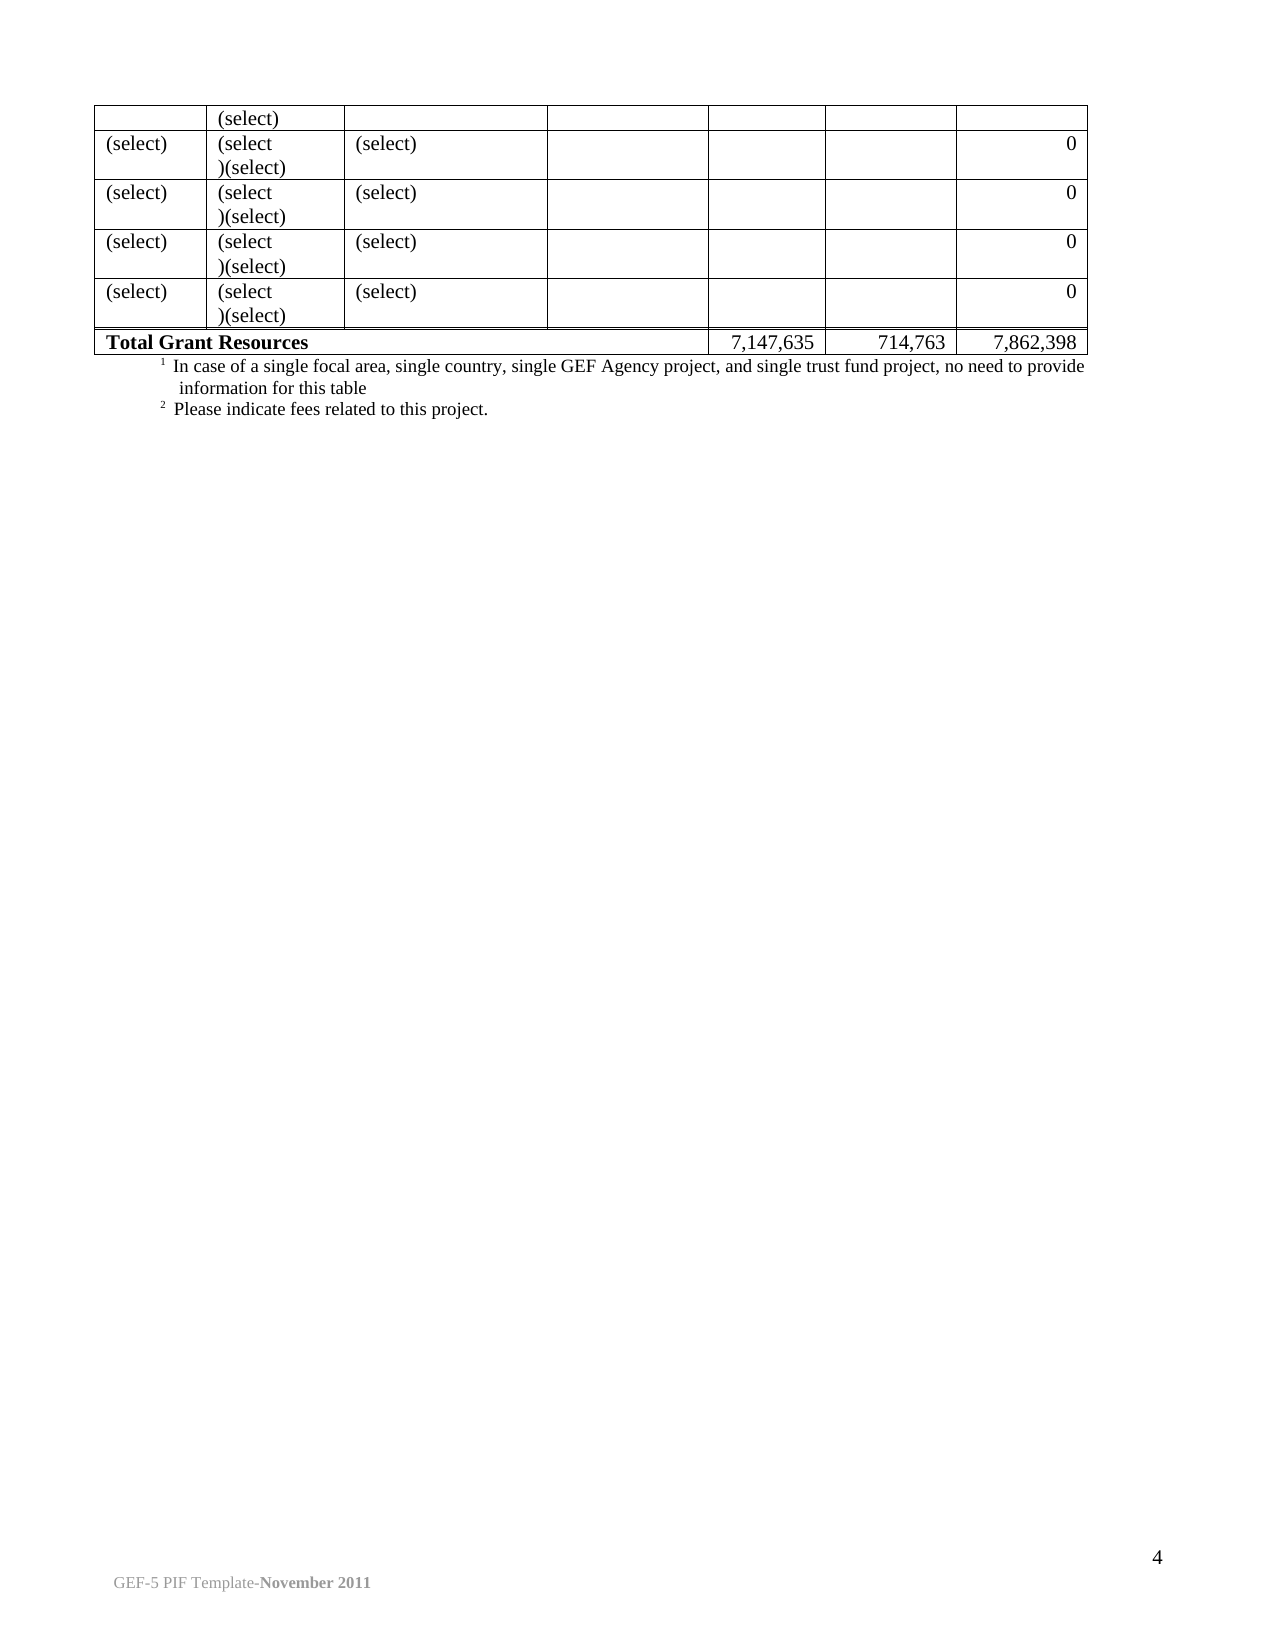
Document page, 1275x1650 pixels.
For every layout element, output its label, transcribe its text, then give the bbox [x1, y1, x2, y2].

table_cell [345, 131, 547, 179]
table_cell 7,147,635 [709, 330, 825, 354]
table_cell [548, 180, 708, 228]
table_cell [95, 279, 206, 327]
table_cell 0 [957, 131, 1087, 179]
table_cell [709, 180, 825, 228]
table_cell [826, 180, 956, 228]
table_cell [826, 279, 956, 327]
table_cell [345, 279, 547, 327]
table_cell [548, 230, 708, 278]
table_cell [207, 279, 344, 327]
table_cell [548, 131, 708, 179]
table_cell 0 [957, 279, 1087, 327]
table_cell [826, 131, 956, 179]
table_cell [345, 180, 547, 228]
text 2 Please indicate fees related to this project. [160, 398, 1162, 420]
table_cell [826, 106, 956, 130]
table_cell Total Grant Resources [95, 330, 708, 354]
table_cell [548, 279, 708, 327]
table_cell [709, 279, 825, 327]
table_cell 7,862,398 [957, 330, 1087, 354]
table_cell [207, 230, 344, 278]
table_cell [709, 131, 825, 179]
table_cell [709, 230, 825, 278]
text 1 In case of a single focal area, single country, single GEF Agency project, and single trust fund project, no need to provide information for this table [160, 355, 1162, 398]
table_cell [826, 230, 956, 278]
table_cell 714,763 [826, 330, 956, 354]
table_cell [345, 106, 547, 130]
table_cell 0 [957, 106, 1087, 130]
table_cell [95, 131, 206, 179]
table_cell [207, 131, 344, 179]
table_cell [95, 106, 206, 130]
table_cell [207, 180, 344, 228]
table_cell [95, 180, 206, 228]
table_cell [95, 230, 206, 278]
table_cell [709, 106, 825, 130]
table_cell [548, 106, 708, 130]
table_cell 0 [957, 230, 1087, 278]
table_cell 0 [957, 180, 1087, 228]
table_cell [345, 230, 547, 278]
table_cell [207, 106, 344, 130]
